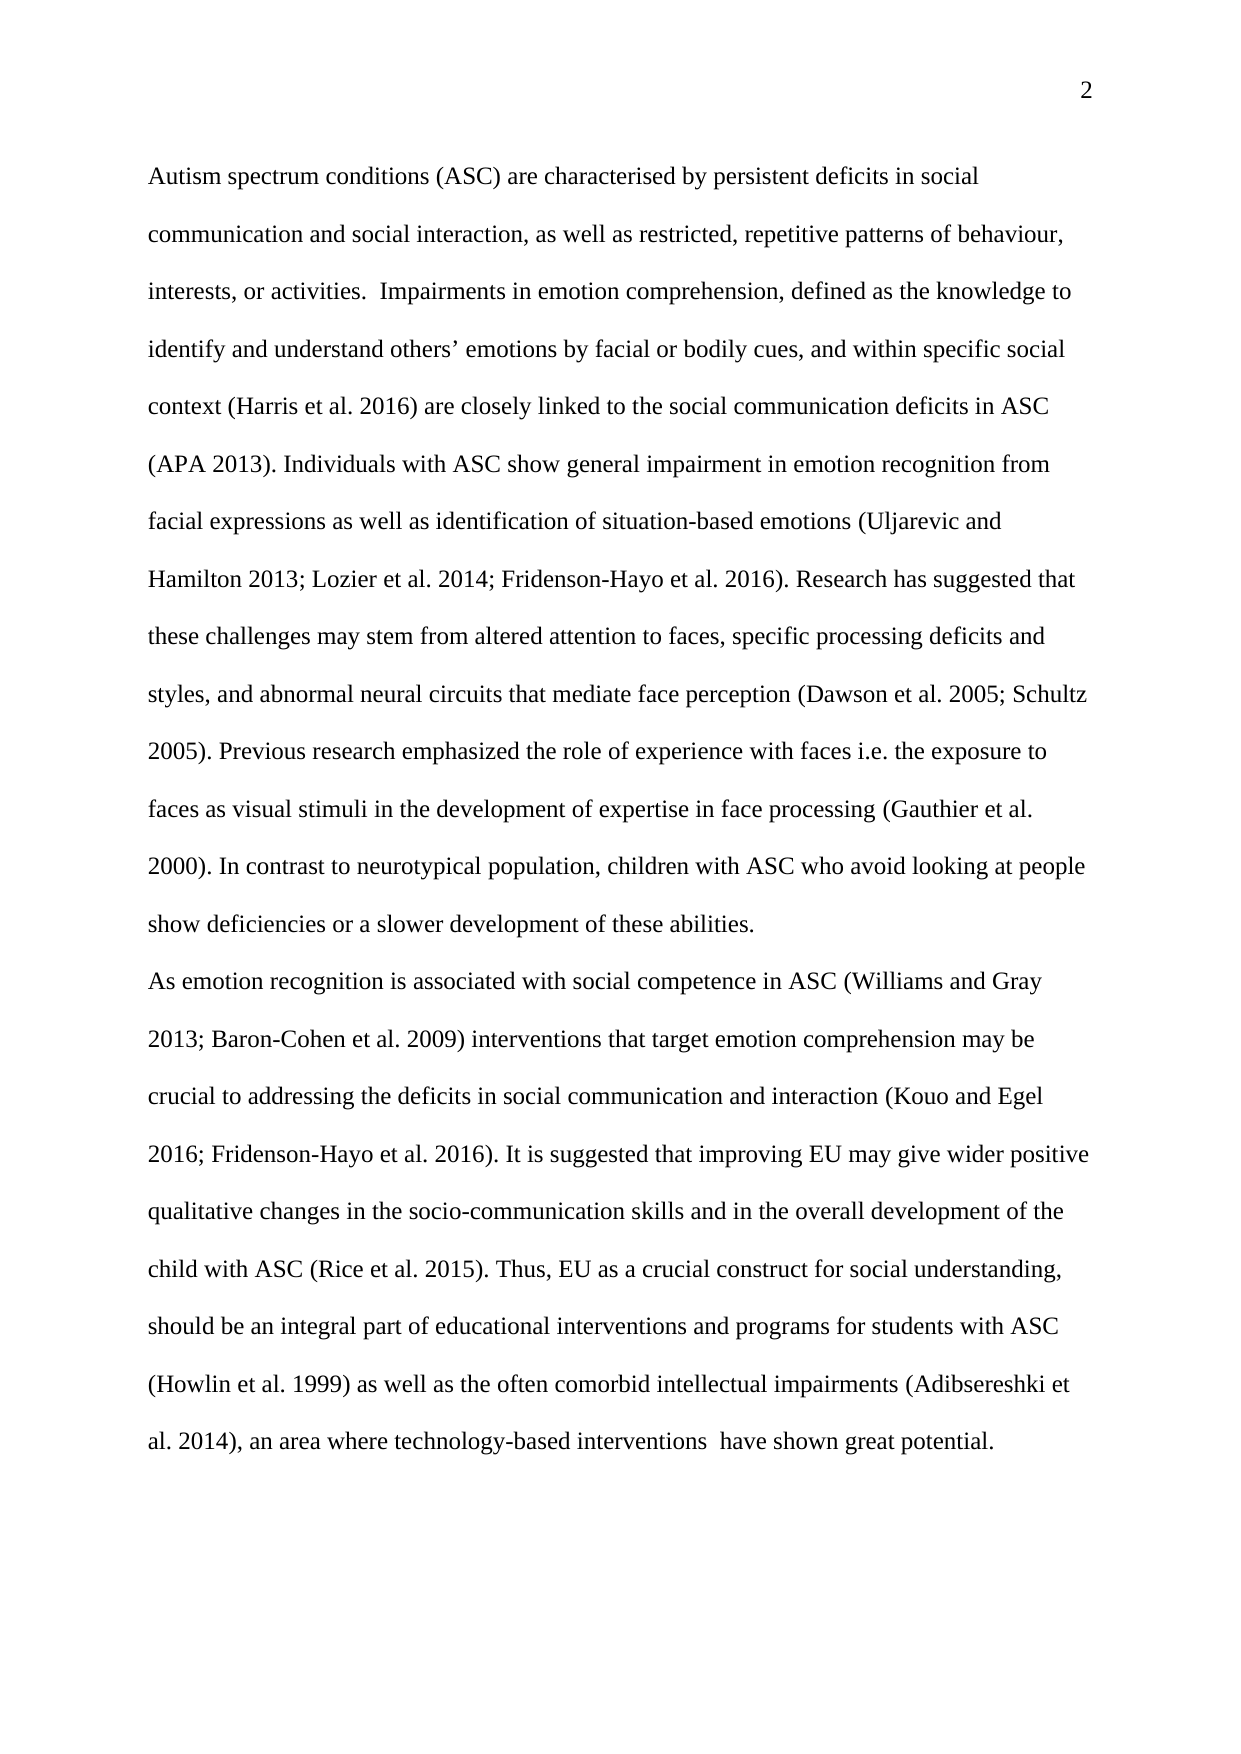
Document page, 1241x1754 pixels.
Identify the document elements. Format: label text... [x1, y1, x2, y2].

text As emotion recognition is associated with social competence in ASC (Williams and Gray 2013; Baron-Cohen et al. 2009) interventions that target emotion comprehension may be crucial to addressing the deficits in social communication and interaction (Kouo and Egel 2016; Fridenson-Hayo et al. 2016). It is suggested that improving EU may give wider positive qualitative changes in the socio-communication skills and in the overall development of the child with ASC (Rice et al. 2015). Thus, EU as a crucial construct for social understanding, should be an integral part of educational interventions and programs for students with ASC (Howlin et al. 1999) as well as the often comorbid intellectual impairments (Adibsereshki et al. 2014), an area where technology-based interventions have shown great potential. [148, 966, 1092, 1455]
text Autism spectrum conditions (ASC) are characterised by persistent deficits in social communication and social interaction, as well as restricted, repetitive patterns of behaviour, interests, or activities. Impairments in emotion comprehension, defined as the knowledge to identify and understand others’ emotions by facial or bodily cues, and within specific social context (Harris et al. 2016) are closely linked to the social communication deficits in ASC (APA 2013). Individuals with ASC show general impairment in emotion recognition from facial expressions as well as identification of situation-based emotions (Uljarevic and Hamilton 2013; Lozier et al. 2014; Fridenson-Hayo et al. 2016). Research has suggested that these challenges may stem from altered attention to faces, specific processing deficits and styles, and abnormal neural circuits that mediate face perception (Dawson et al. 2005; Schultz 2005). Previous research emphasized the role of experience with faces i.e. the exposure to faces as visual stimuli in the development of expertise in face processing (Gauthier et al. 2000). In contrast to neurotypical population, children with ASC who avoid looking at people show deficiencies or a slower development of these abilities. [148, 161, 1092, 937]
